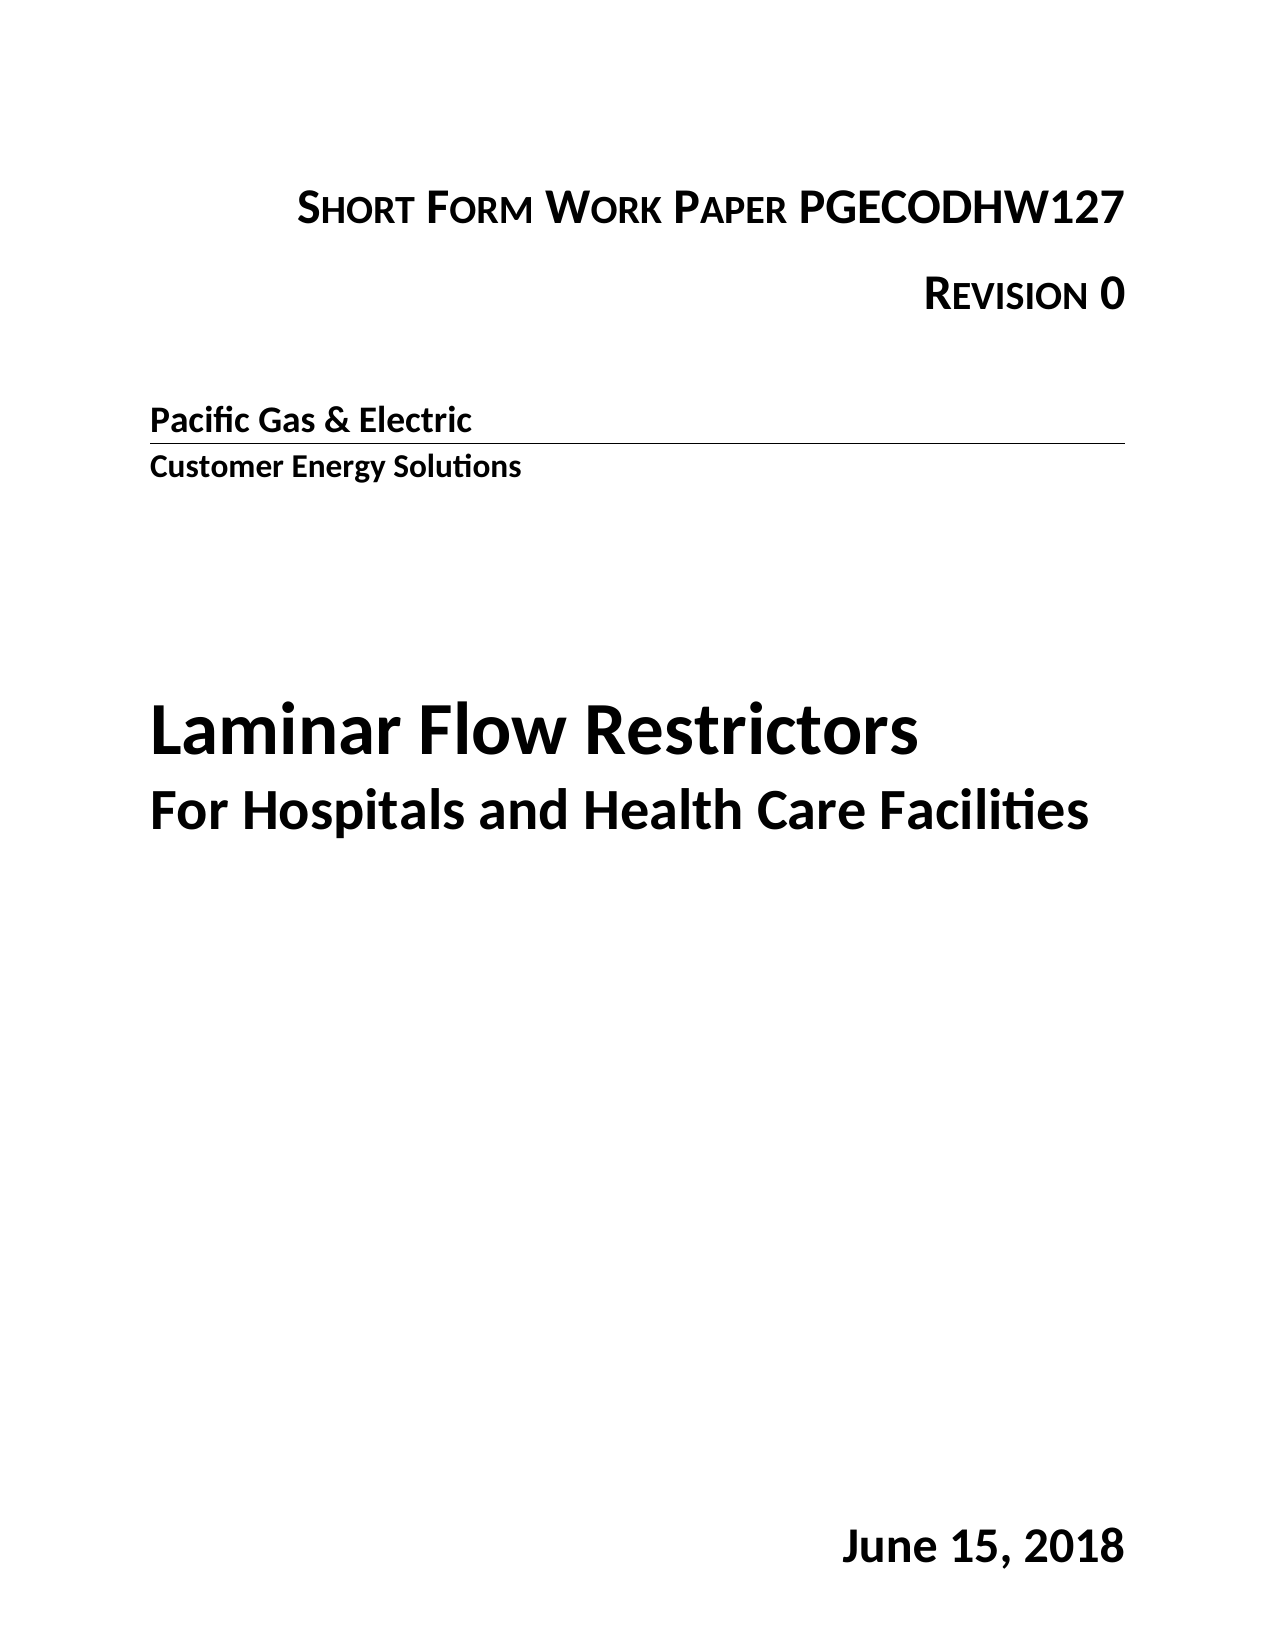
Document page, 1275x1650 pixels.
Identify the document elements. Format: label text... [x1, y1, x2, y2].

text Pacific Gas & Electric [150, 396, 1125, 443]
text Laminar Flow Restrictors [150, 681, 1125, 773]
text For Hospitals and Health Care Facilities [150, 773, 1125, 844]
subtitle Short Form Work Paper PGECODHW127 [150, 175, 1125, 236]
subtitle Revision 0 [150, 261, 1125, 322]
text Customer Energy Solutions [150, 444, 1125, 485]
